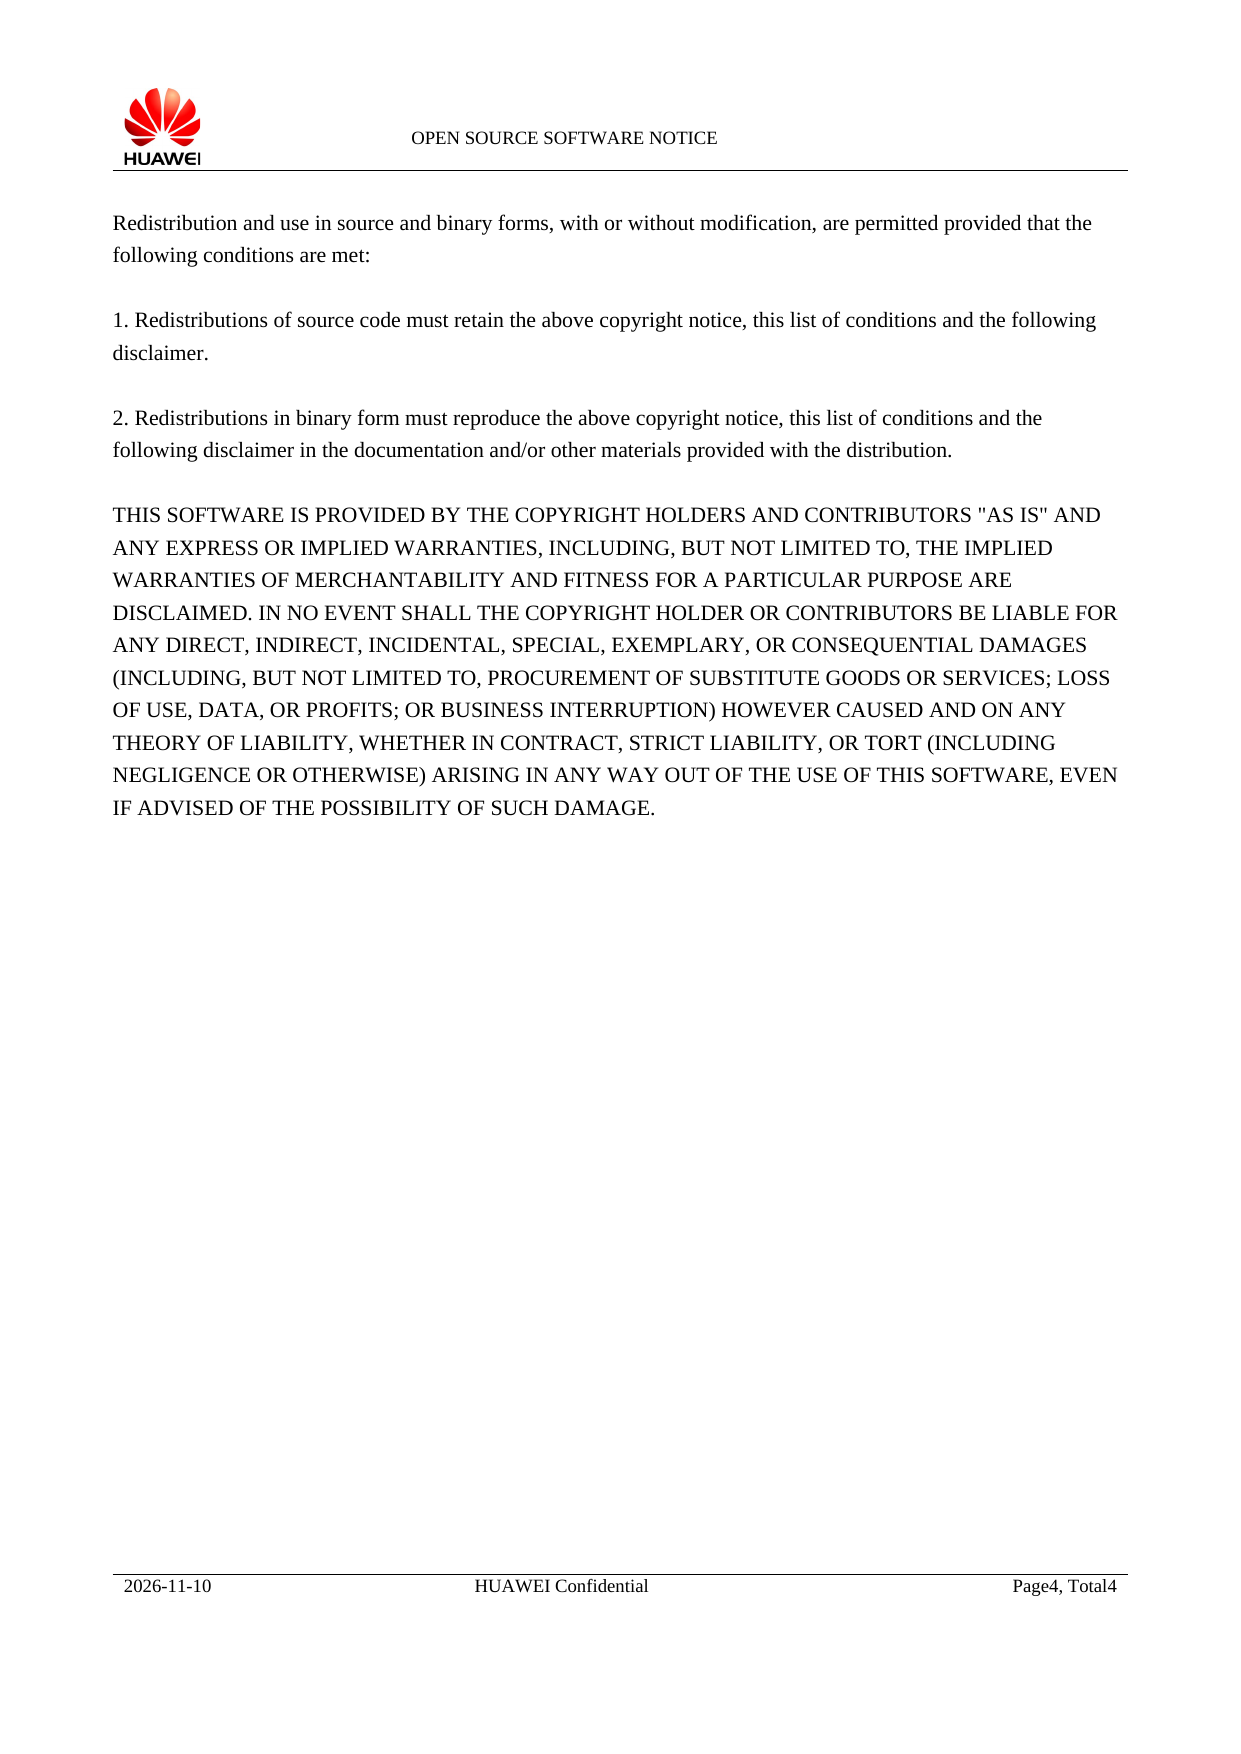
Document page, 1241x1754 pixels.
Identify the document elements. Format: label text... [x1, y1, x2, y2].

text THIS SOFTWARE IS PROVIDED BY THE COPYRIGHT HOLDERS AND CONTRIBUTORS "AS IS" AND ANY EXPRESS OR IMPLIED WARRANTIES, INCLUDING, BUT NOT LIMITED TO, THE IMPLIED WARRANTIES OF MERCHANTABILITY AND FITNESS FOR A PARTICULAR PURPOSE ARE DISCLAIMED. IN NO EVENT SHALL THE COPYRIGHT HOLDER OR CONTRIBUTORS BE LIABLE FOR ANY DIRECT, INDIRECT, INCIDENTAL, SPECIAL, EXEMPLARY, OR CONSEQUENTIAL DAMAGES (INCLUDING, BUT NOT LIMITED TO, PROCUREMENT OF SUBSTITUTE GOODS OR SERVICES; LOSS OF USE, DATA, OR PROFITS; OR BUSINESS INTERRUPTION) HOWEVER CAUSED AND ON ANY THEORY OF LIABILITY, WHETHER IN CONTRACT, STRICT LIABILITY, OR TORT (INCLUDING NEGLIGENCE OR OTHERWISE) ARISING IN ANY WAY OUT OF THE USE OF THIS SOFTWARE, EVEN IF ADVISED OF THE POSSIBILITY OF SUCH DAMAGE. [112, 499, 1128, 889]
text 1. Redistributions of source code must retain the above copyright notice, this list of conditions and the following disclaimer. [112, 304, 1128, 369]
text Redistribution and use in source and binary forms, with or without modification, are permitted provided that the following conditions are met: [112, 206, 1128, 271]
text 2. Redistributions in binary form must reproduce the above copyright notice, this list of conditions and the following disclaimer in the documentation and/or other materials provided with the distribution. [112, 401, 1128, 466]
picture [124, 88, 201, 165]
